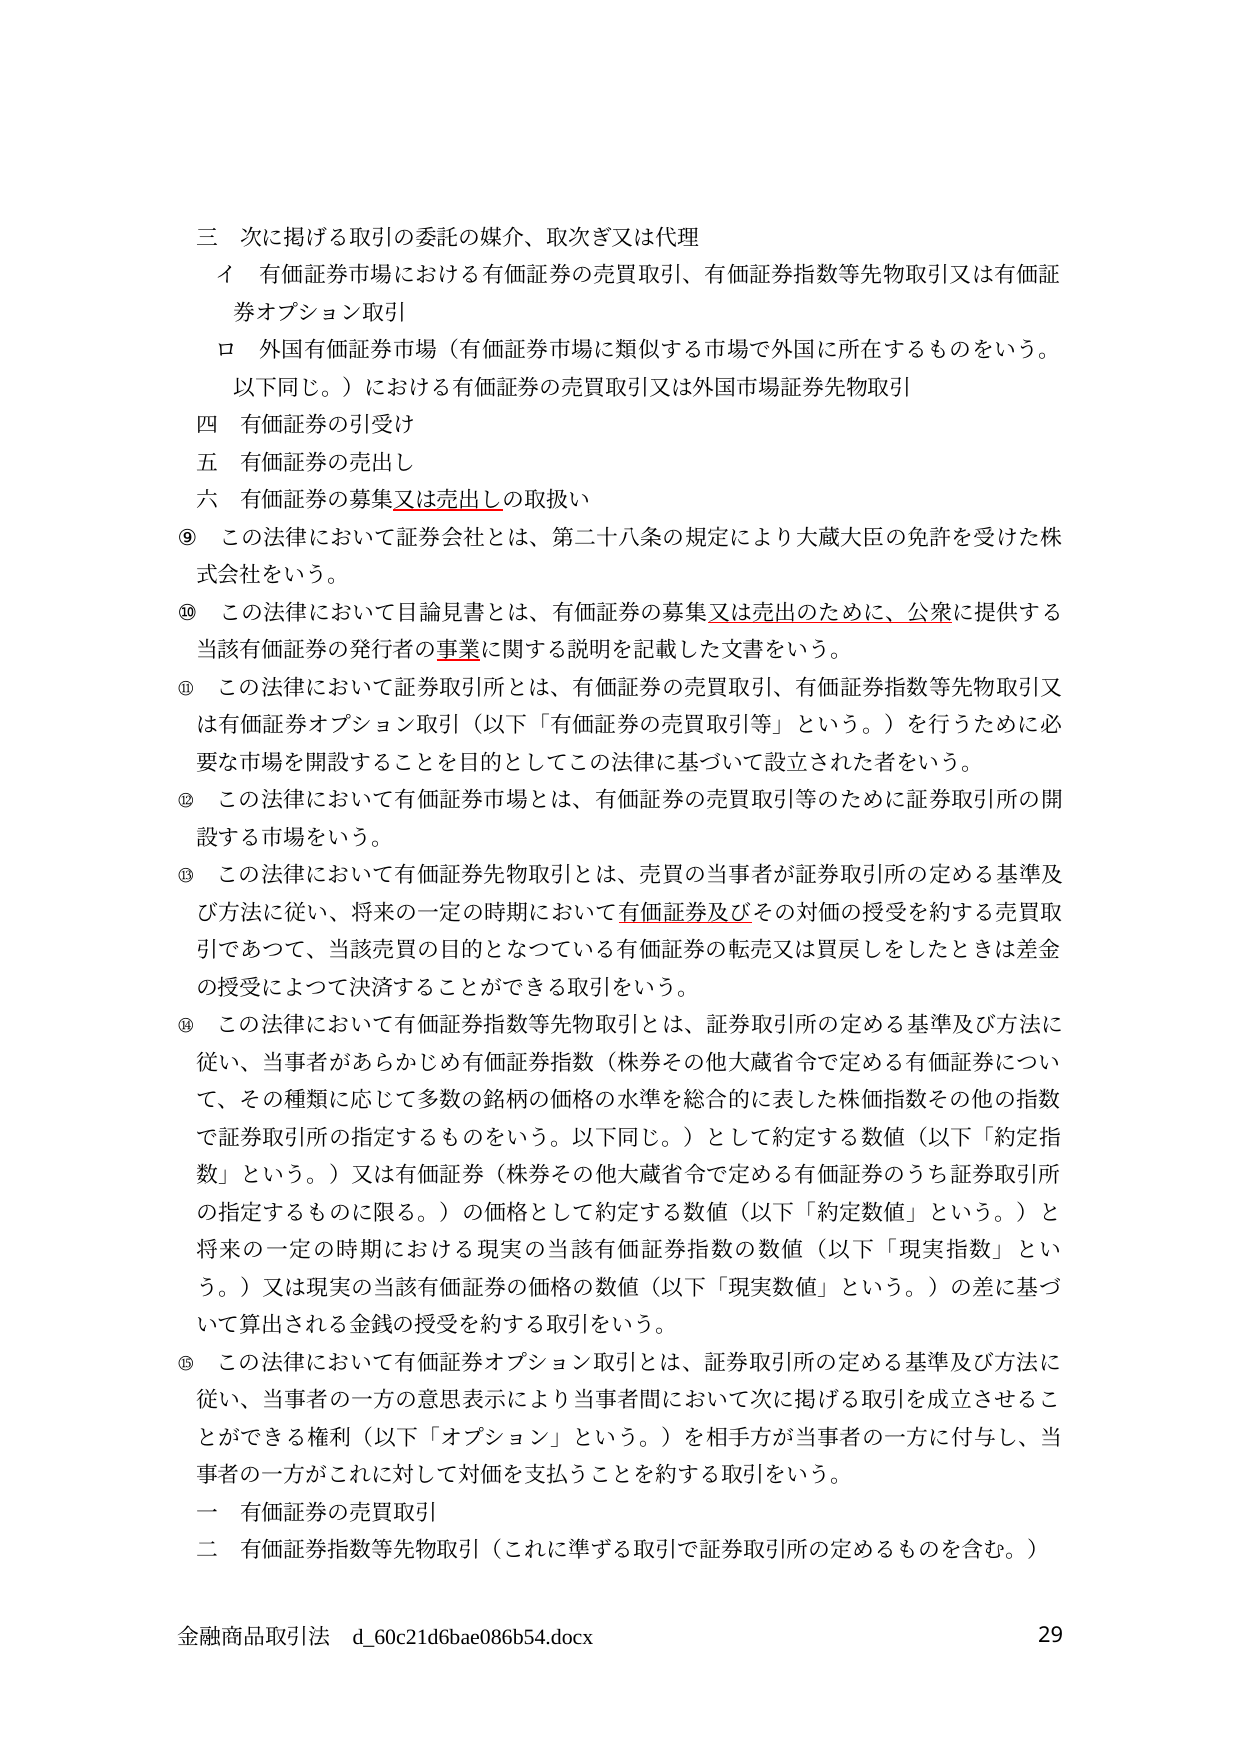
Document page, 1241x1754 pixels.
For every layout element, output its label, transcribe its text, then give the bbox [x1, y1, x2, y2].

text 二 有価証券指数等先物取引（これに準ずる取引で証券取引所の定めるものを含む。） [196, 1529, 1063, 1567]
text ⑩ この法律において目論見書とは、有価証券の募集又は売出のために、公衆に提供する当該有価証券の発行者の事業に関する説明を記載した文書をいう。 [177, 592, 1063, 667]
text 一 有価証券の売買取引 [196, 1492, 1063, 1529]
text 五 有価証券の売出し [196, 442, 1063, 479]
text イ 有価証券市場における有価証券の売買取引、有価証券指数等先物取引又は有価証券オプション取引 [215, 254, 1063, 329]
text ⑨ この法律において証券会社とは、第二十八条の規定により大蔵大臣の免許を受けた株式会社をいう。 [177, 517, 1063, 592]
text 三 次に掲げる取引の委託の媒介、取次ぎ又は代理 [196, 217, 1063, 254]
text ⑫ この法律において有価証券市場とは、有価証券の売買取引等のために証券取引所の開設する市場をいう。 [177, 779, 1063, 854]
text 四 有価証券の引受け [196, 404, 1063, 442]
text ⑬ この法律において有価証券先物取引とは、売買の当事者が証券取引所の定める基準及び方法に従い、将来の一定の時期において有価証券及びその対価の授受を約する売買取引であつて、当該売買の目的となつている有価証券の転売又は買戻しをしたときは差金の授受によつて決済することができる取引をいう。 [177, 854, 1063, 1004]
text ⑪ この法律において証券取引所とは、有価証券の売買取引、有価証券指数等先物取引又は有価証券オプション取引（以下「有価証券の売買取引等」という。）を行うために必要な市場を開設することを目的としてこの法律に基づいて設立された者をいう。 [177, 667, 1063, 779]
text ⑭ この法律において有価証券指数等先物取引とは、証券取引所の定める基準及び方法に従い、当事者があらかじめ有価証券指数（株券その他大蔵省令で定める有価証券について、その種類に応じて多数の銘柄の価格の水準を総合的に表した株価指数その他の指数で証券取引所の指定するものをいう。以下同じ。）として約定する数値（以下「約定指数」という。）又は有価証券（株券その他大蔵省令で定める有価証券のうち証券取引所の指定するものに限る。）の価格として約定する数値（以下「約定数値」という。）と将来の一定の時期における現実の当該有価証券指数の数値（以下「現実指数」という。）又は現実の当該有価証券の価格の数値（以下「現実数値」という。）の差に基づいて算出される金銭の授受を約する取引をいう。 [177, 1004, 1063, 1342]
text ロ 外国有価証券市場（有価証券市場に類似する市場で外国に所在するものをいう。以下同じ。）における有価証券の売買取引又は外国市場証券先物取引 [215, 329, 1063, 404]
text ⑮ この法律において有価証券オプション取引とは、証券取引所の定める基準及び方法に従い、当事者の一方の意思表示により当事者間において次に掲げる取引を成立させることができる権利（以下「オプション」という。）を相手方が当事者の一方に付与し、当事者の一方がこれに対して対価を支払うことを約する取引をいう。 [177, 1342, 1063, 1492]
text 六 有価証券の募集又は売出しの取扱い [196, 479, 1063, 517]
